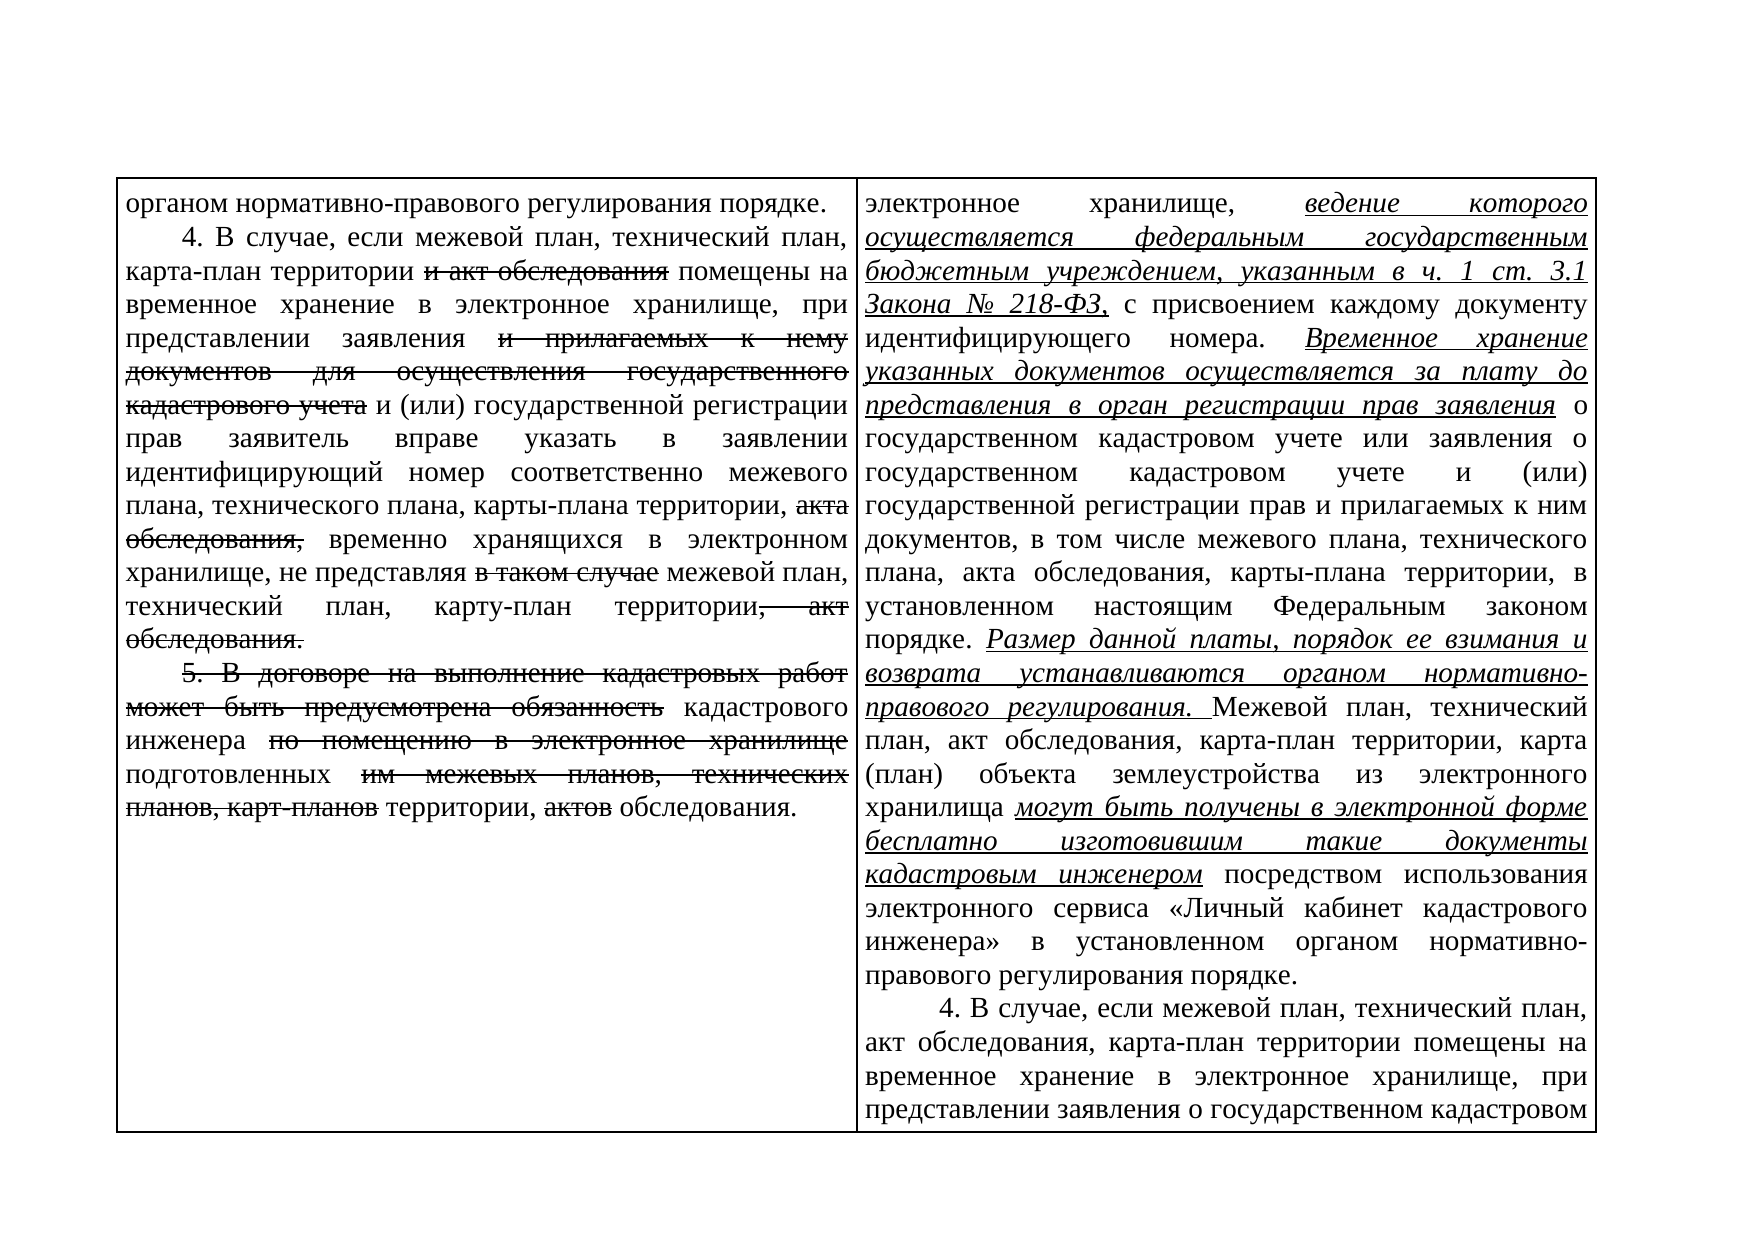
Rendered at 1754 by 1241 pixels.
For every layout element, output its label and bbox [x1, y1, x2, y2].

table_cell [858, 179, 1595, 1131]
table_cell [118, 179, 856, 1131]
